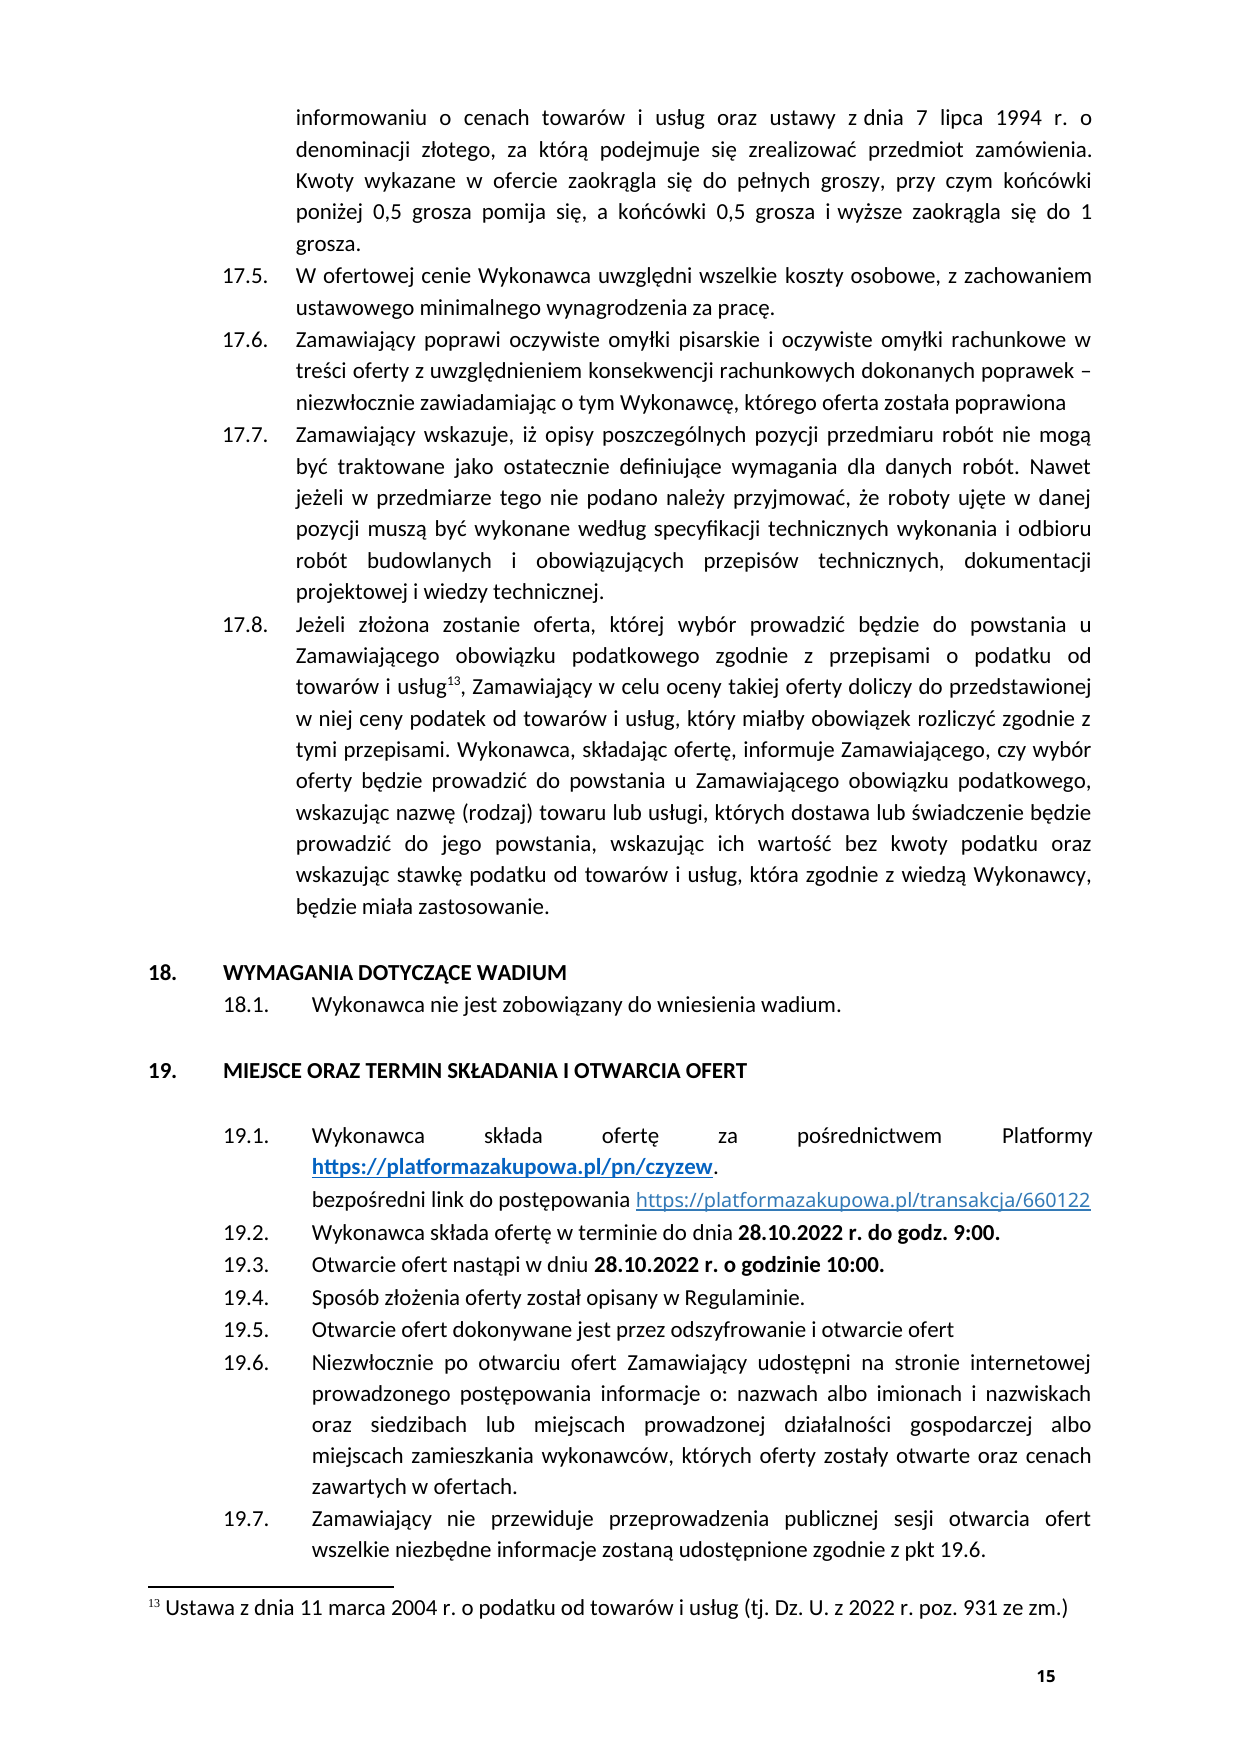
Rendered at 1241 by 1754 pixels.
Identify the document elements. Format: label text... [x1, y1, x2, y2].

list Jeżeli złożona zostanie oferta, której wybór prowadzić będzie do powstania u Zamawiającego obowiązku podatkowego zgodnie z przepisami o podatku od towarów i usług, Zamawiający w celu oceny takiej oferty doliczy do przedstawionej w niej ceny podatek od towarów i usług, który miałby obowiązek rozliczyć zgodnie z tymi przepisami. Wykonawca, składając ofertę, informuje Zamawiającego, czy wybór oferty będzie prowadzić do powstania u Zamawiającego obowiązku podatkowego, wskazując nazwę (rodzaj) towaru lub usługi, których dostawa lub świadczenie będzie prowadzić do jego powstania, wskazując ich wartość bez kwoty podatku oraz wskazując stawkę podatku od towarów i usług, która zgodnie z wiedzą Wykonawcy, będzie miała zastosowanie. [222, 610, 1093, 920]
list W ofertowej cenie Wykonawca uwzględni wszelkie koszty osobowe, z zachowaniem ustawowego minimalnego wynagrodzenia za pracę. [222, 261, 1093, 321]
list Otwarcie ofert nastąpi w dniu 28.10.2022 r. o godzinie 10:00. [223, 1250, 1093, 1278]
list Wykonawca nie jest zobowiązany do wniesienia wadium. [223, 990, 1093, 1018]
list WYMAGANIA DOTYCZĄCE WADIUM [148, 958, 1093, 986]
list Zamawiający wskazuje, iż opisy poszczególnych pozycji przedmiaru robót nie mogą być traktowane jako ostatecznie definiujące wymagania dla danych robót. Nawet jeżeli w przedmiarze tego nie podano należy przyjmować, że roboty ujęte w danej pozycji muszą być wykonane według specyfikacji technicznych wykonania i odbioru robót budowlanych i obowiązujących przepisów technicznych, dokumentacji projektowej i wiedzy technicznej. [222, 420, 1093, 605]
list MIEJSCE ORAZ TERMIN SKŁADANIA I OTWARCIA OFERT [148, 1056, 1093, 1084]
list Wykonawca składa ofertę w terminie do dnia 28.10.2022 r. do godz. 9:00. [223, 1218, 1093, 1246]
list Sposób złożenia oferty został opisany w Regulaminie. [223, 1283, 1093, 1311]
list Zamawiający poprawi oczywiste omyłki pisarskie i oczywiste omyłki rachunkowe w treści oferty z uwzględnieniem konsekwencji rachunkowych dokonanych poprawek – niezwłocznie zawiadamiając o tym Wykonawcę, którego oferta została poprawiona [222, 325, 1093, 416]
text bezpośredni link do postępowania https://platformazakupowa.pl/transakcja/660122 [312, 1185, 1093, 1213]
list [222, 103, 1093, 257]
list Wykonawca składa ofertę za pośrednictwem Platformy https://platformazakupowa.pl/pn/czyzew. [223, 1121, 1093, 1181]
list Niezwłocznie po otwarciu ofert Zamawiający udostępni na stronie internetowej prowadzonego postępowania informacje o: nazwach albo imionach i nazwiskach oraz siedzibach lub miejscach prowadzonej działalności gospodarczej albo miejscach zamieszkania wykonawców, których oferty zostały otwarte oraz cenach zawartych w ofertach. [223, 1348, 1093, 1500]
list Otwarcie ofert dokonywane jest przez odszyfrowanie i otwarcie ofert [223, 1315, 1093, 1343]
list Zamawiający nie przewiduje przeprowadzenia publicznej sesji otwarcia ofert wszelkie niezbędne informacje zostaną udostępnione zgodnie z pkt 19.6. [223, 1504, 1093, 1563]
